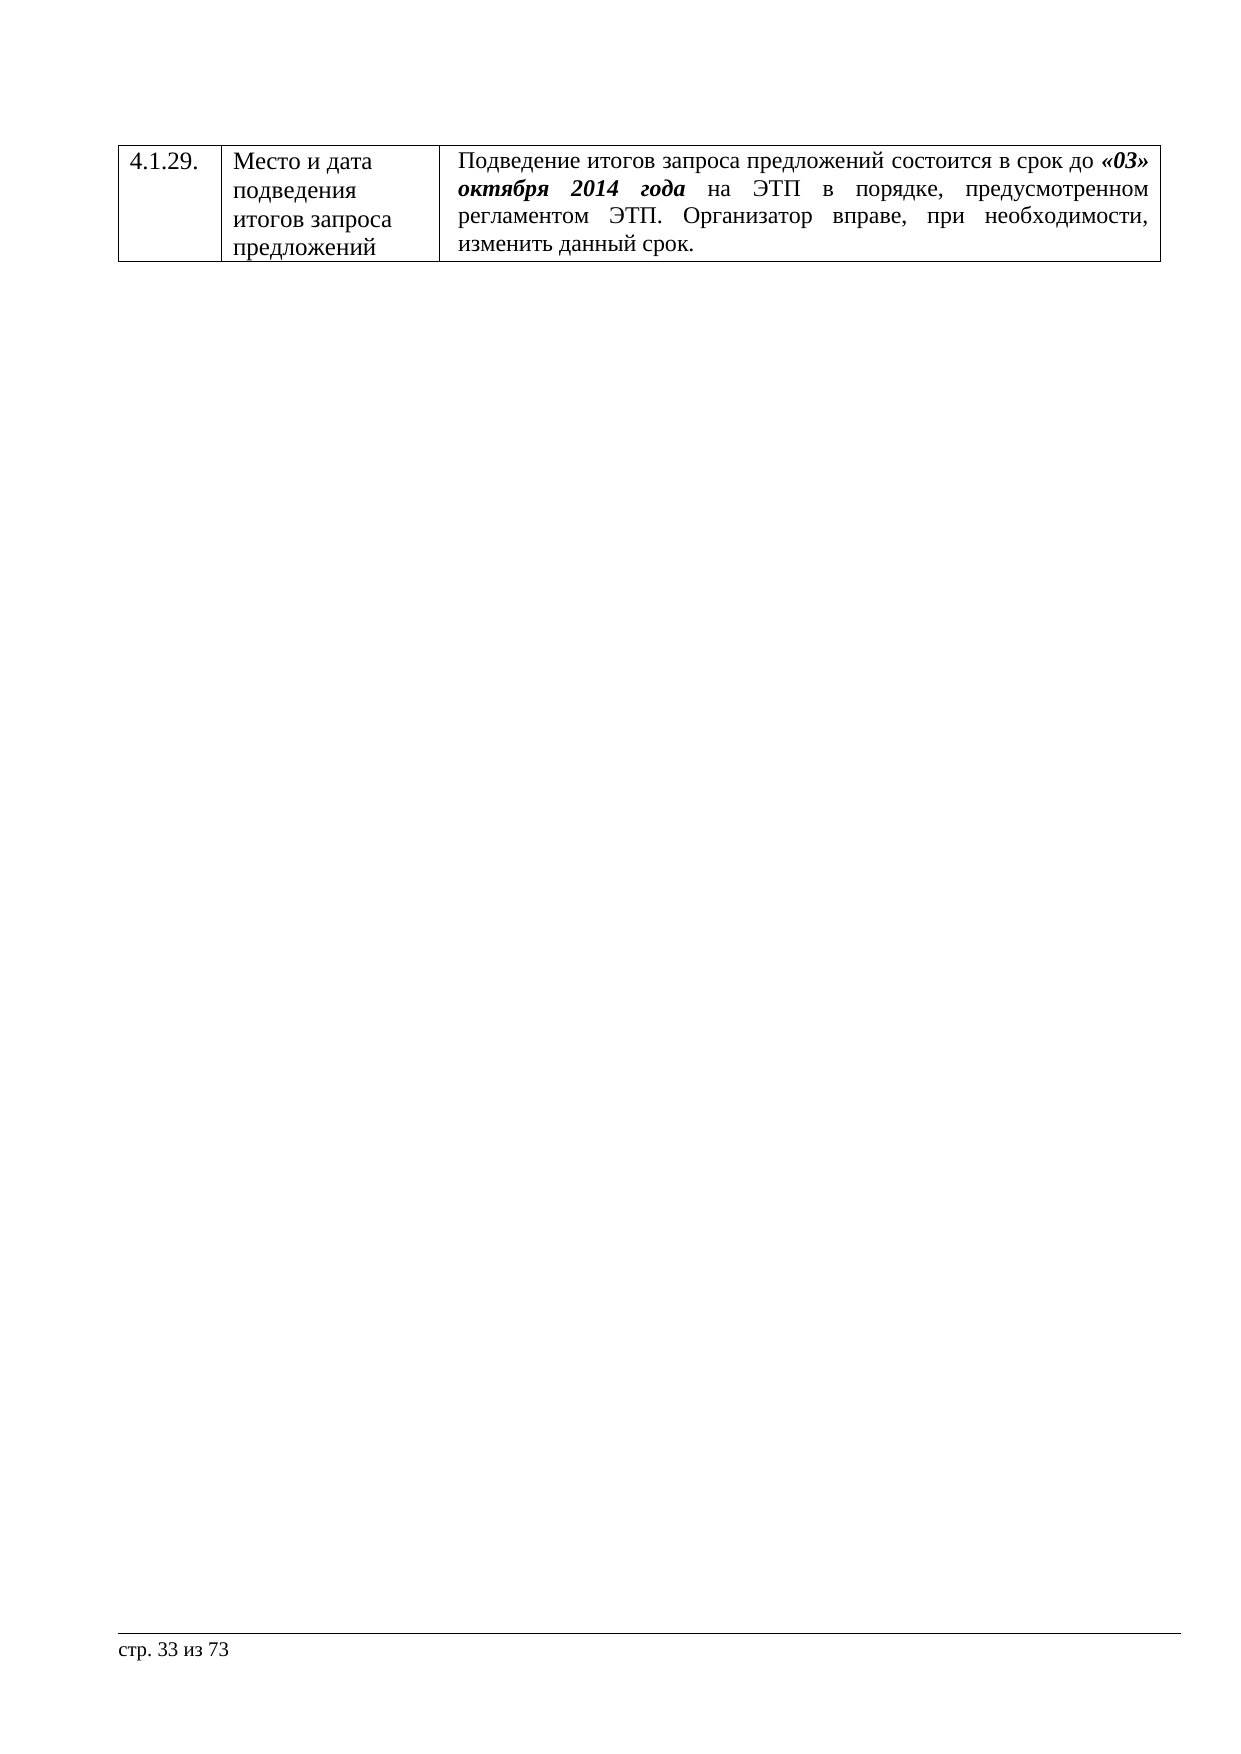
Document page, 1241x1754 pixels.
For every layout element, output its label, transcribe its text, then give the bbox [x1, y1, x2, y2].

table_cell [119, 146, 221, 261]
table_cell Место и дата подведения итогов запроса предложений [222, 146, 439, 261]
table_cell Подведение итогов запроса предложений состоится в срок до «03» октября 2014 года на ЭТП в порядке, предусмотренном регламентом ЭТП. Организатор вправе, при необходимости, изменить данный срок. [440, 146, 1160, 261]
